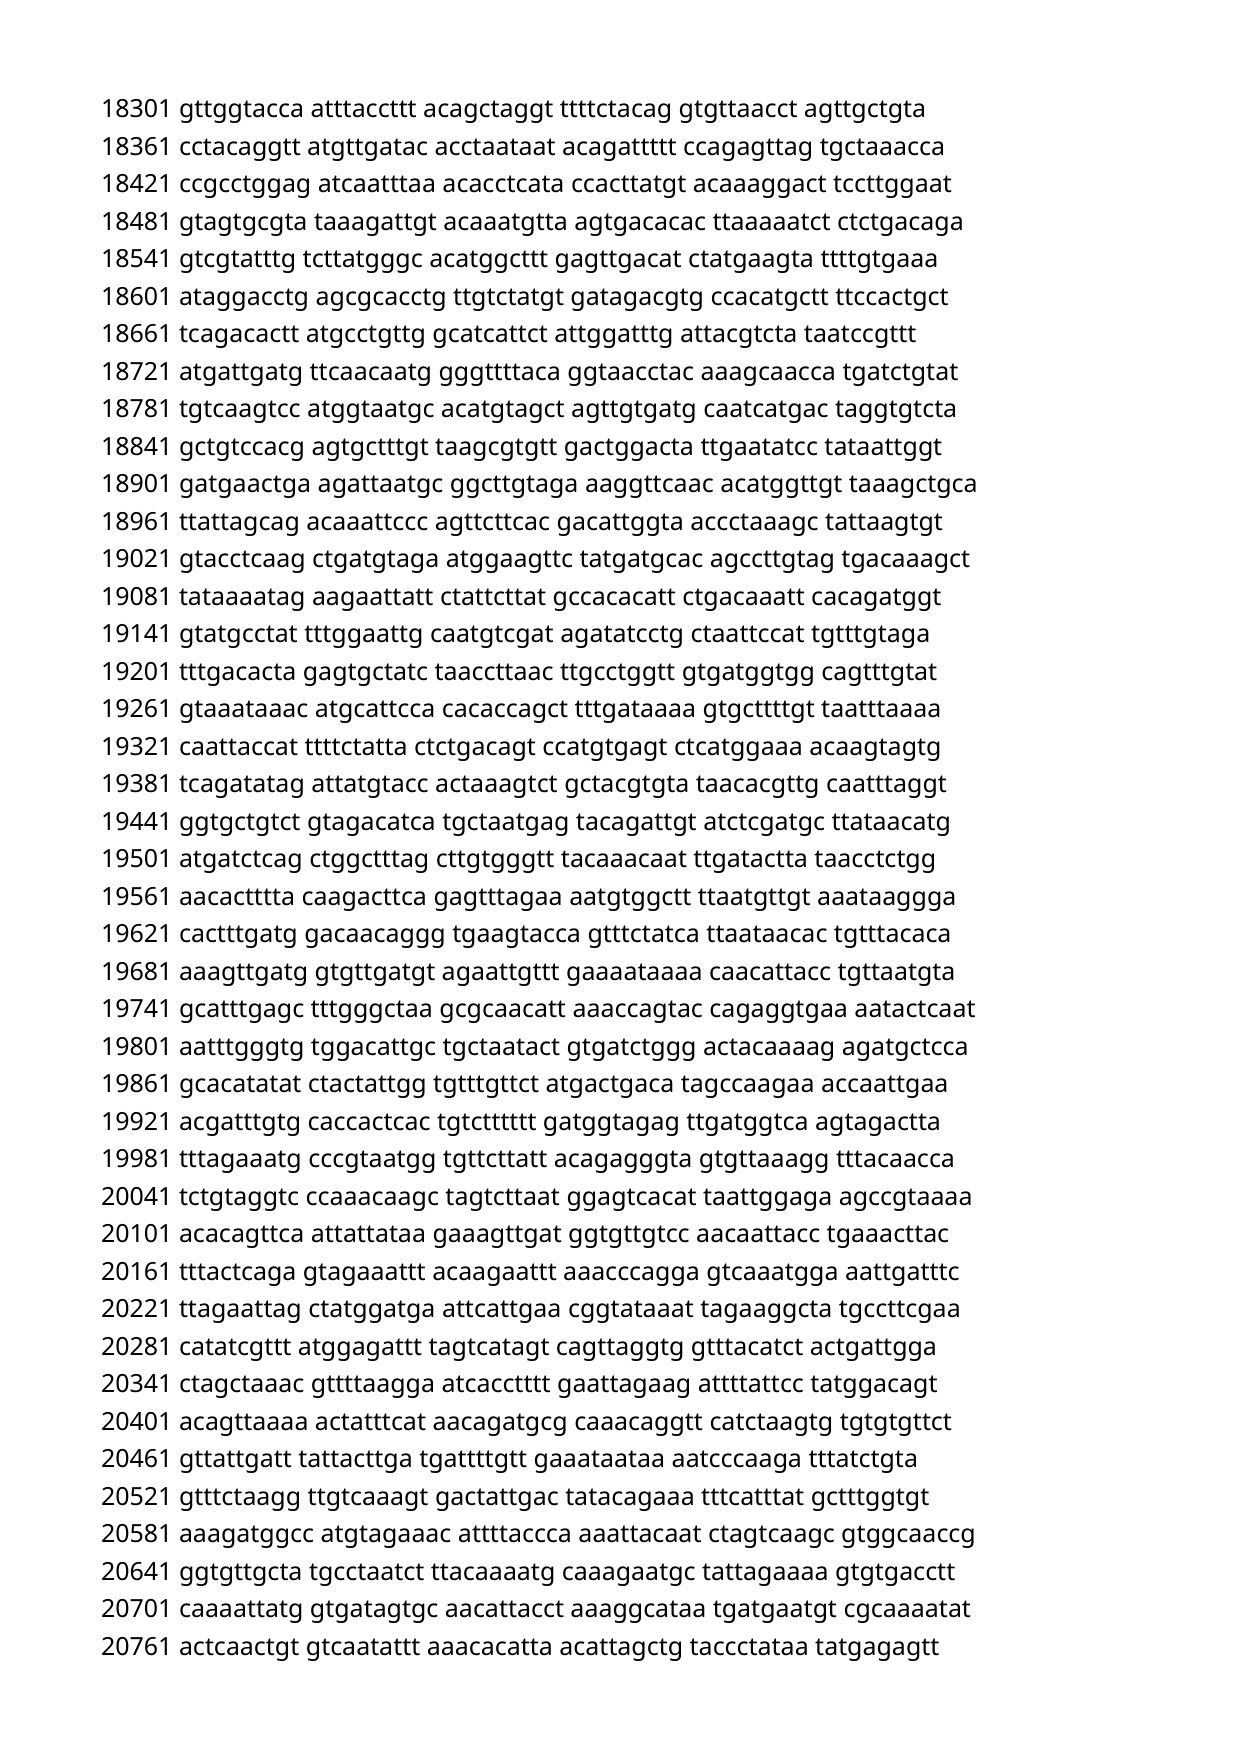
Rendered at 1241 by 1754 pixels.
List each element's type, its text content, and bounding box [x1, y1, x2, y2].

text 19561 aacactttta caagacttca gagtttagaa aatgtggctt ttaatgttgt aaataaggga [75, 877, 1165, 914]
text 19861 gcacatatat ctactattgg tgtttgttct atgactgaca tagccaagaa accaattgaa [75, 1064, 1165, 1102]
text 19321 caattaccat ttttctatta ctctgacagt ccatgtgagt ctcatggaaa acaagtagtg [75, 727, 1165, 764]
text 18361 cctacaggtt atgttgatac acctaataat acagattttt ccagagttag tgctaaacca [75, 127, 1165, 164]
text 19801 aatttgggtg tggacattgc tgctaatact gtgatctggg actacaaaag agatgctcca [75, 1027, 1165, 1064]
text 18841 gctgtccacg agtgctttgt taagcgtgtt gactggacta ttgaatatcc tataattggt [75, 427, 1165, 464]
text 18781 tgtcaagtcc atggtaatgc acatgtagct agttgtgatg caatcatgac taggtgtcta [75, 389, 1165, 427]
text 20641 ggtgttgcta tgcctaatct ttacaaaatg caaagaatgc tattagaaaa gtgtgacctt [75, 1552, 1165, 1589]
text 20521 gtttctaagg ttgtcaaagt gactattgac tatacagaaa tttcatttat gctttggtgt [75, 1477, 1165, 1514]
text 19681 aaagttgatg gtgttgatgt agaattgttt gaaaataaaa caacattacc tgttaatgta [75, 952, 1165, 989]
text 20761 actcaactgt gtcaatattt aaacacatta acattagctg taccctataa tatgagagtt [75, 1627, 1165, 1664]
text 19621 cactttgatg gacaacaggg tgaagtacca gtttctatca ttaataacac tgtttacaca [75, 914, 1165, 952]
text 19201 tttgacacta gagtgctatc taaccttaac ttgcctggtt gtgatggtgg cagtttgtat [75, 652, 1165, 689]
text 20341 ctagctaaac gttttaagga atcacctttt gaattagaag attttattcc tatggacagt [75, 1364, 1165, 1402]
text 19501 atgatctcag ctggctttag cttgtgggtt tacaaacaat ttgatactta taacctctgg [75, 839, 1165, 877]
text 20161 tttactcaga gtagaaattt acaagaattt aaacccagga gtcaaatgga aattgatttc [75, 1252, 1165, 1289]
text 20701 caaaattatg gtgatagtgc aacattacct aaaggcataa tgatgaatgt cgcaaaatat [75, 1589, 1165, 1627]
text 20281 catatcgttt atggagattt tagtcatagt cagttaggtg gtttacatct actgattgga [75, 1327, 1165, 1364]
text 20581 aaagatggcc atgtagaaac attttaccca aaattacaat ctagtcaagc gtggcaaccg [75, 1514, 1165, 1552]
text 20401 acagttaaaa actatttcat aacagatgcg caaacaggtt catctaagtg tgtgtgttct [75, 1402, 1165, 1439]
text 19921 acgatttgtg caccactcac tgtctttttt gatggtagag ttgatggtca agtagactta [75, 1102, 1165, 1139]
text 18601 ataggacctg agcgcacctg ttgtctatgt gatagacgtg ccacatgctt ttccactgct [75, 277, 1165, 314]
text 18901 gatgaactga agattaatgc ggcttgtaga aaggttcaac acatggttgt taaagctgca [75, 464, 1165, 502]
text 18481 gtagtgcgta taaagattgt acaaatgtta agtgacacac ttaaaaatct ctctgacaga [75, 202, 1165, 239]
text 19261 gtaaataaac atgcattcca cacaccagct tttgataaaa gtgcttttgt taatttaaaa [75, 689, 1165, 727]
text 20101 acacagttca attattataa gaaagttgat ggtgttgtcc aacaattacc tgaaacttac [75, 1214, 1165, 1252]
text 19021 gtacctcaag ctgatgtaga atggaagttc tatgatgcac agccttgtag tgacaaagct [75, 539, 1165, 577]
text 18421 ccgcctggag atcaatttaa acacctcata ccacttatgt acaaaggact tccttggaat [75, 164, 1165, 202]
text 19381 tcagatatag attatgtacc actaaagtct gctacgtgta taacacgttg caatttaggt [75, 764, 1165, 802]
text 19141 gtatgcctat tttggaattg caatgtcgat agatatcctg ctaattccat tgtttgtaga [75, 614, 1165, 652]
text 20221 ttagaattag ctatggatga attcattgaa cggtataaat tagaaggcta tgccttcgaa [75, 1289, 1165, 1327]
text 18301 gttggtacca atttaccttt acagctaggt ttttctacag gtgttaacct agttgctgta [75, 89, 1165, 127]
text 18721 atgattgatg ttcaacaatg gggttttaca ggtaacctac aaagcaacca tgatctgtat [75, 352, 1165, 389]
text 20461 gttattgatt tattacttga tgattttgtt gaaataataa aatcccaaga tttatctgta [75, 1439, 1165, 1477]
text 19981 tttagaaatg cccgtaatgg tgttcttatt acagagggta gtgttaaagg tttacaacca [75, 1139, 1165, 1177]
text 19441 ggtgctgtct gtagacatca tgctaatgag tacagattgt atctcgatgc ttataacatg [75, 802, 1165, 839]
text 19081 tataaaatag aagaattatt ctattcttat gccacacatt ctgacaaatt cacagatggt [75, 577, 1165, 614]
text 18961 ttattagcag acaaattccc agttcttcac gacattggta accctaaagc tattaagtgt [75, 502, 1165, 539]
text 18541 gtcgtatttg tcttatgggc acatggcttt gagttgacat ctatgaagta ttttgtgaaa [75, 239, 1165, 277]
text 19741 gcatttgagc tttgggctaa gcgcaacatt aaaccagtac cagaggtgaa aatactcaat [75, 989, 1165, 1027]
text 20041 tctgtaggtc ccaaacaagc tagtcttaat ggagtcacat taattggaga agccgtaaaa [75, 1177, 1165, 1214]
text 18661 tcagacactt atgcctgttg gcatcattct attggatttg attacgtcta taatccgttt [75, 314, 1165, 352]
